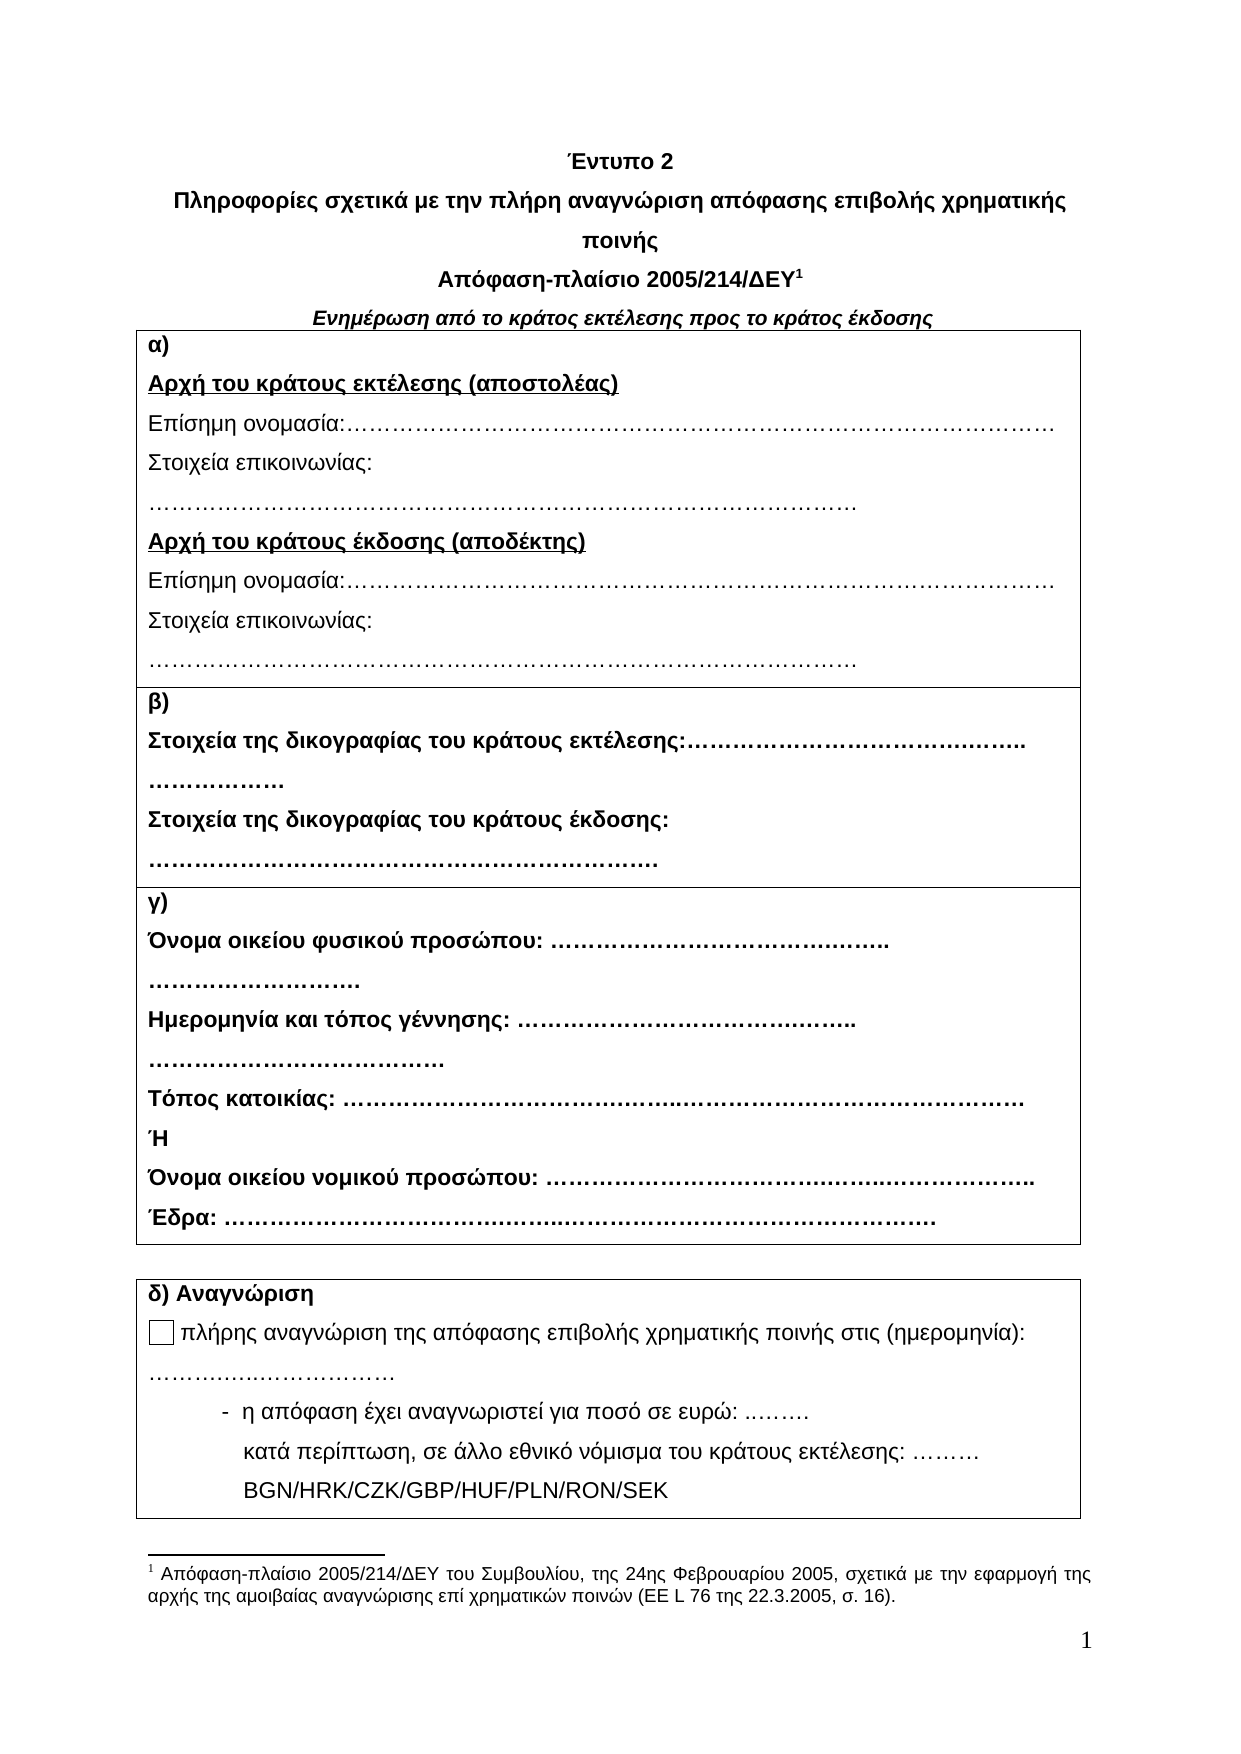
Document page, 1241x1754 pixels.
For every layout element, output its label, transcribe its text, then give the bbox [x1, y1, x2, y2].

text Πληροφορίες σχετικά με την πλήρη αναγνώριση απόφασης επιβολής χρηματικής ποινής [148, 187, 1093, 253]
table_header α) Αρχή του κράτους εκτέλεσης (αποστολέας) Επίσημη ονομασία:………………………………………………………………………………… Στοιχεία επικοινωνίας:………………………………………………………………………………… Αρχή του κράτους έκδοσης (αποδέκτης) Επίσημη ονομασία:………………………………………………………………………………… Στοιχεία επικοινωνίας:………………………………………………………………………………… [137, 331, 1080, 687]
text Έντυπο 2 [148, 148, 1093, 174]
table_cell β) Στοιχεία της δικογραφίας του κράτους εκτέλεσης:……………………………….……..……………… Στοιχεία της δικογραφίας του κράτους έκδοσης:…………………………………………………………. [137, 688, 1080, 887]
table_cell γ) Όνομα οικείου φυσικού προσώπου: ……………………………….……..………………………. Ημερομηνία και τόπος γέννησης: ……………………………….……..………………………………… Τόπος κατοικίας: ……………………………….……..……………………………………… Ή Όνομα οικείου νομικού προσώπου: ……………………………….……..……………….. Έδρα: ……………………………….……..…………………………………………. [137, 888, 1080, 1244]
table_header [137, 1280, 1080, 1518]
text Ενημέρωση από το κράτος εκτέλεσης προς το κράτος έκδοσης [148, 306, 1093, 329]
text Απόφαση-πλαίσιο 2005/214/ΔΕΥ [148, 266, 1093, 292]
